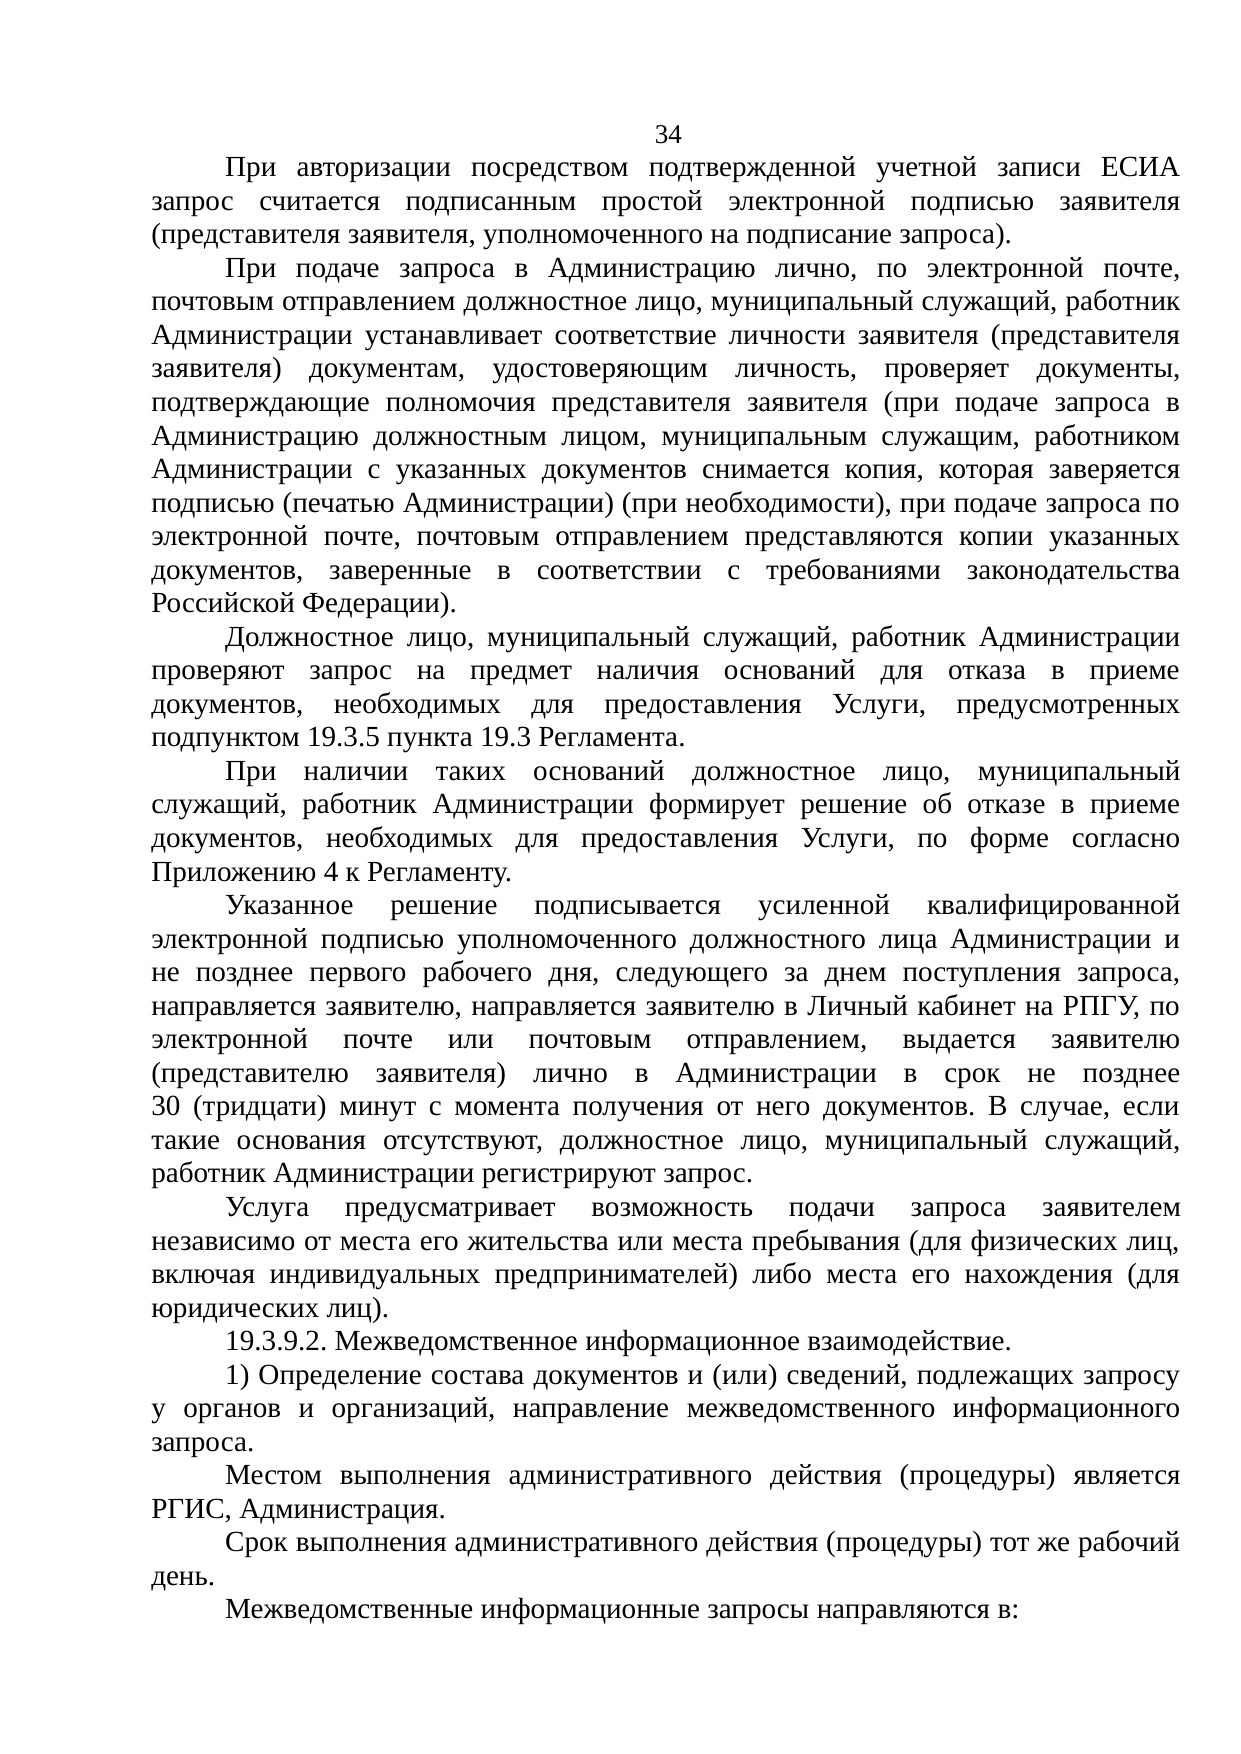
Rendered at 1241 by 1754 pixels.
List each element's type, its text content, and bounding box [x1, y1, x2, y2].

text Указанное решение подписывается усиленной квалифицированной электронной подписью уполномоченного должностного лица Администрации и не позднее первого рабочего дня, следующего за днем поступления запроса, направляется заявителю, направляется заявителю в Личный кабинет на РПГУ, по электронной почте или почтовым отправлением, выдается заявителю (представителю заявителя) лично в Администрации в срок не позднее 30 (тридцати) минут с момента получения от него документов. В случае, если такие основания отсутствуют, должностное лицо, муниципальный служащий, работник Администрации регистрируют запрос. [151, 887, 1181, 1189]
text Должностное лицо, муниципальный служащий, работник Администрации проверяют запрос на предмет наличия оснований для отказа в приеме документов, необходимых для предоставления Услуги, предусмотренных подпунктом 19.3.5 пункта 19.3 Регламента. [151, 619, 1181, 753]
text Местом выполнения административного действия (процедуры) является РГИС, Администрация. [151, 1457, 1181, 1524]
text Услуга предусматривает возможность подачи запроса заявителем независимо от места его жительства или места пребывания (для физических лиц, включая индивидуальных предпринимателей) либо места его нахождения (для юридических лиц). [151, 1189, 1181, 1323]
text При авторизации посредством подтвержденной учетной записи ЕСИА запрос считается подписанным простой электронной подписью заявителя (представителя заявителя, уполномоченного на подписание запроса). [151, 149, 1181, 250]
text 1) Определение состава документов и (или) сведений, подлежащих запросу у органов и организаций, направление межведомственного информационного запроса. [151, 1357, 1181, 1457]
text При наличии таких оснований должностное лицо, муниципальный служащий, работник Администрации формирует решение об отказе в приеме документов, необходимых для предоставления Услуги, по форме согласно Приложению 4 к Регламенту. [151, 753, 1181, 887]
text Срок выполнения административного действия (процедуры) тот же рабочий день. [151, 1524, 1181, 1592]
text Межведомственные информационные запросы направляются в: [151, 1592, 1181, 1625]
text При подаче запроса в Администрацию лично, по электронной почте, почтовым отправлением должностное лицо, муниципальный служащий, работник Администрации устанавливает соответствие личности заявителя (представителя заявителя) документам, удостоверяющим личность, проверяет документы, подтверждающие полномочия представителя заявителя (при подаче запроса в Администрацию должностным лицом, муниципальным служащим, работником Администрации с указанных документов снимается копия, которая заверяется подписью (печатью Администрации) (при необходимости), при подаче запроса по электронной почте, почтовым отправлением представляются копии указанных документов, заверенные в соответствии с требованиями законодательства Российской Федерации). [151, 250, 1181, 619]
text 19.3.9.2. Межведомственное информационное взаимодействие. [151, 1323, 1181, 1357]
